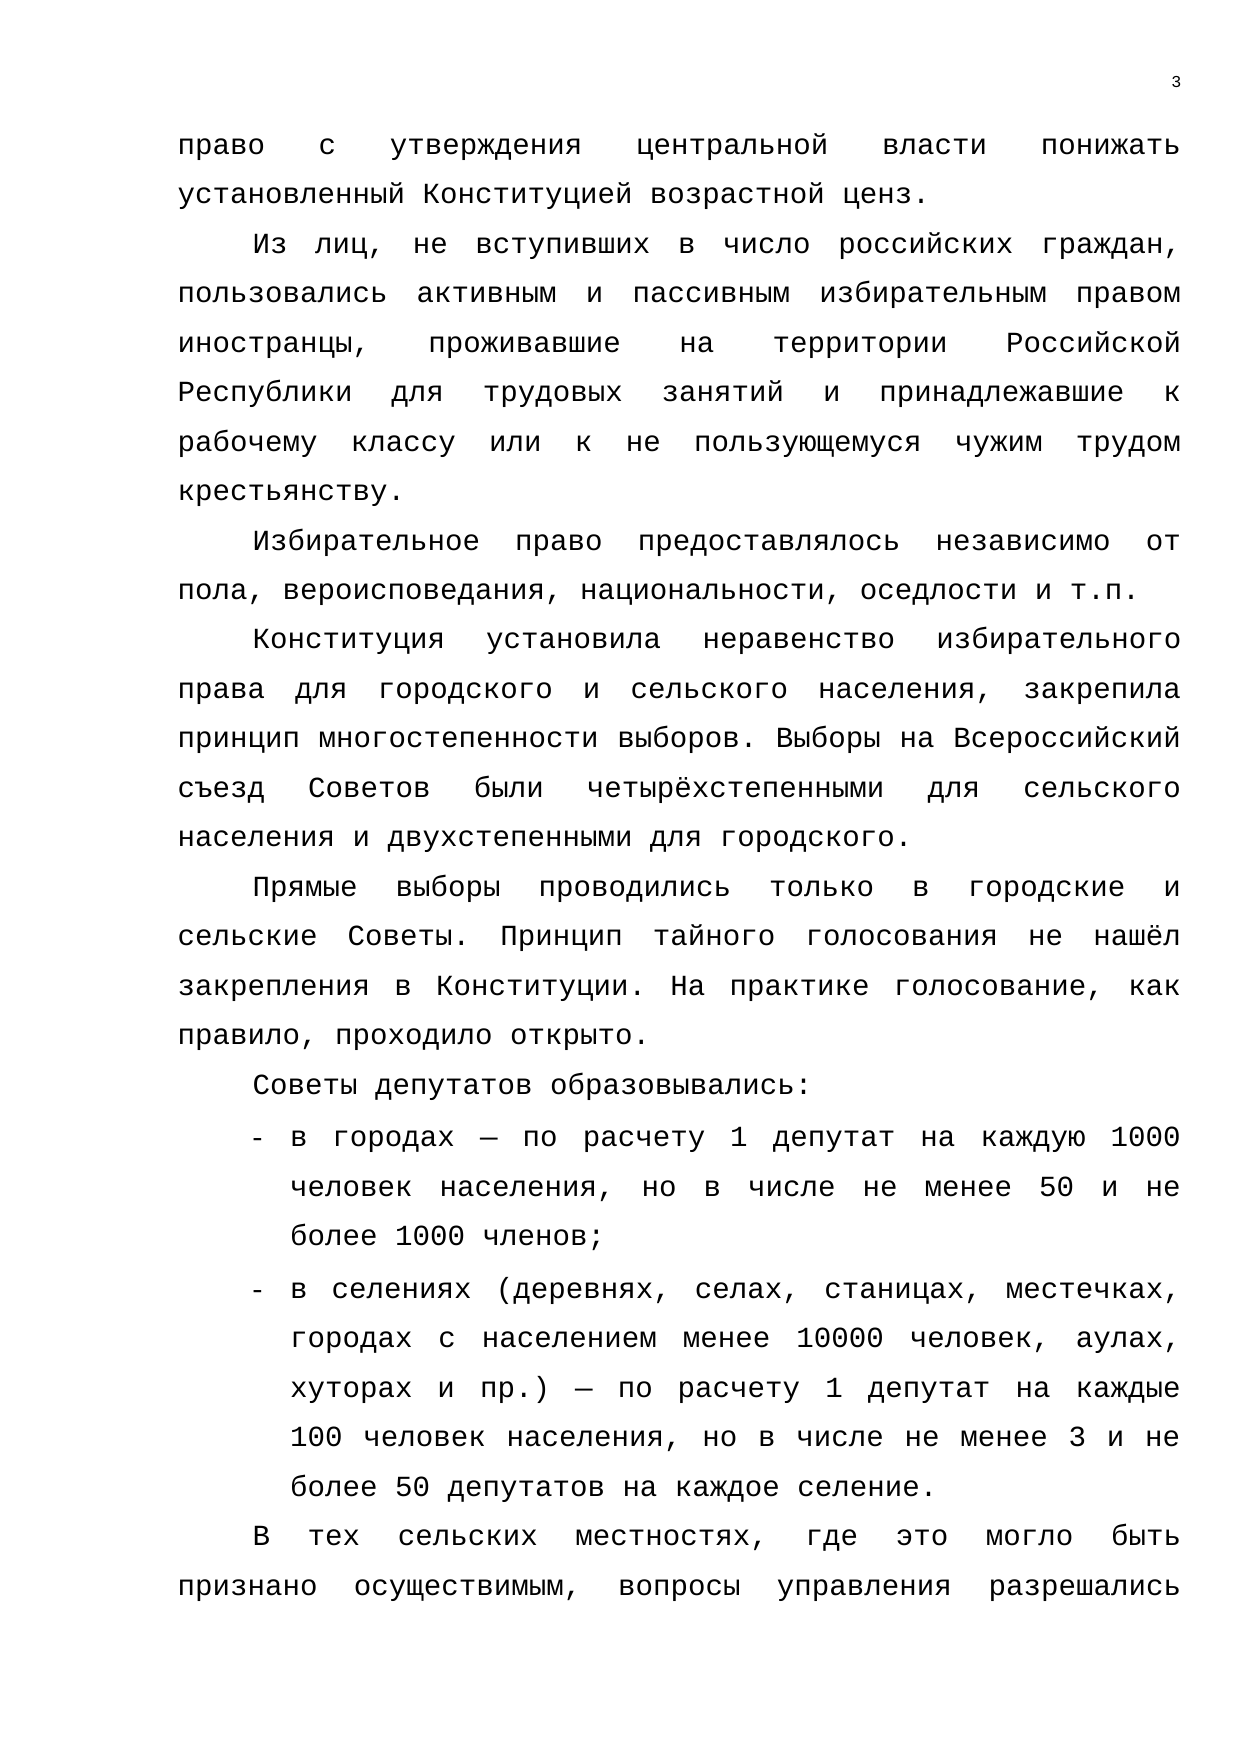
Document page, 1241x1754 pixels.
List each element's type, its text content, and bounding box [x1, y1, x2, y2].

text Советы депутатов образовывались: [177, 1070, 1181, 1103]
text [177, 130, 1181, 212]
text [177, 1521, 1181, 1604]
text Из лиц, не вступивших в число российских граждан, пользовались активным и пассивным избирательным правом иностранцы, проживавшие на территории Российской Республики для трудовых занятий и принадлежавшие к рабочему классу или к не пользующемуся чужим трудом крестьянству. [177, 229, 1181, 509]
list в селениях (деревнях, селах, станицах, местечках, городах с населением менее 10000 человек, аулах, хуторах и пр.) — по расчету 1 депутат на каждые 100 человек населения, но в числе не менее 3 и не более 50 депутатов на каждое селение. [252, 1271, 1181, 1505]
text Прямые выборы проводились только в городские и сельские Советы. Принцип тайного голосования не нашёл закрепления в Конституции. На практике голосование, как правило, проходило открыто. [177, 872, 1181, 1053]
list в городах — по расчету 1 депутат на каждую 1000 человек населения, но в числе не менее 50 и не более 1000 членов; [252, 1119, 1181, 1254]
text Избирательное право предоставлялось независимо от пола, вероисповедания, национальности, оседлости и т.п. [177, 526, 1181, 608]
text Конституция установила неравенство избирательного права для городского и сельского населения, закрепила принцип многостепенности выборов. Выборы на Всероссийский съезд Советов были четырёхстепенными для сельского населения и двухстепенными для городского. [177, 625, 1181, 856]
